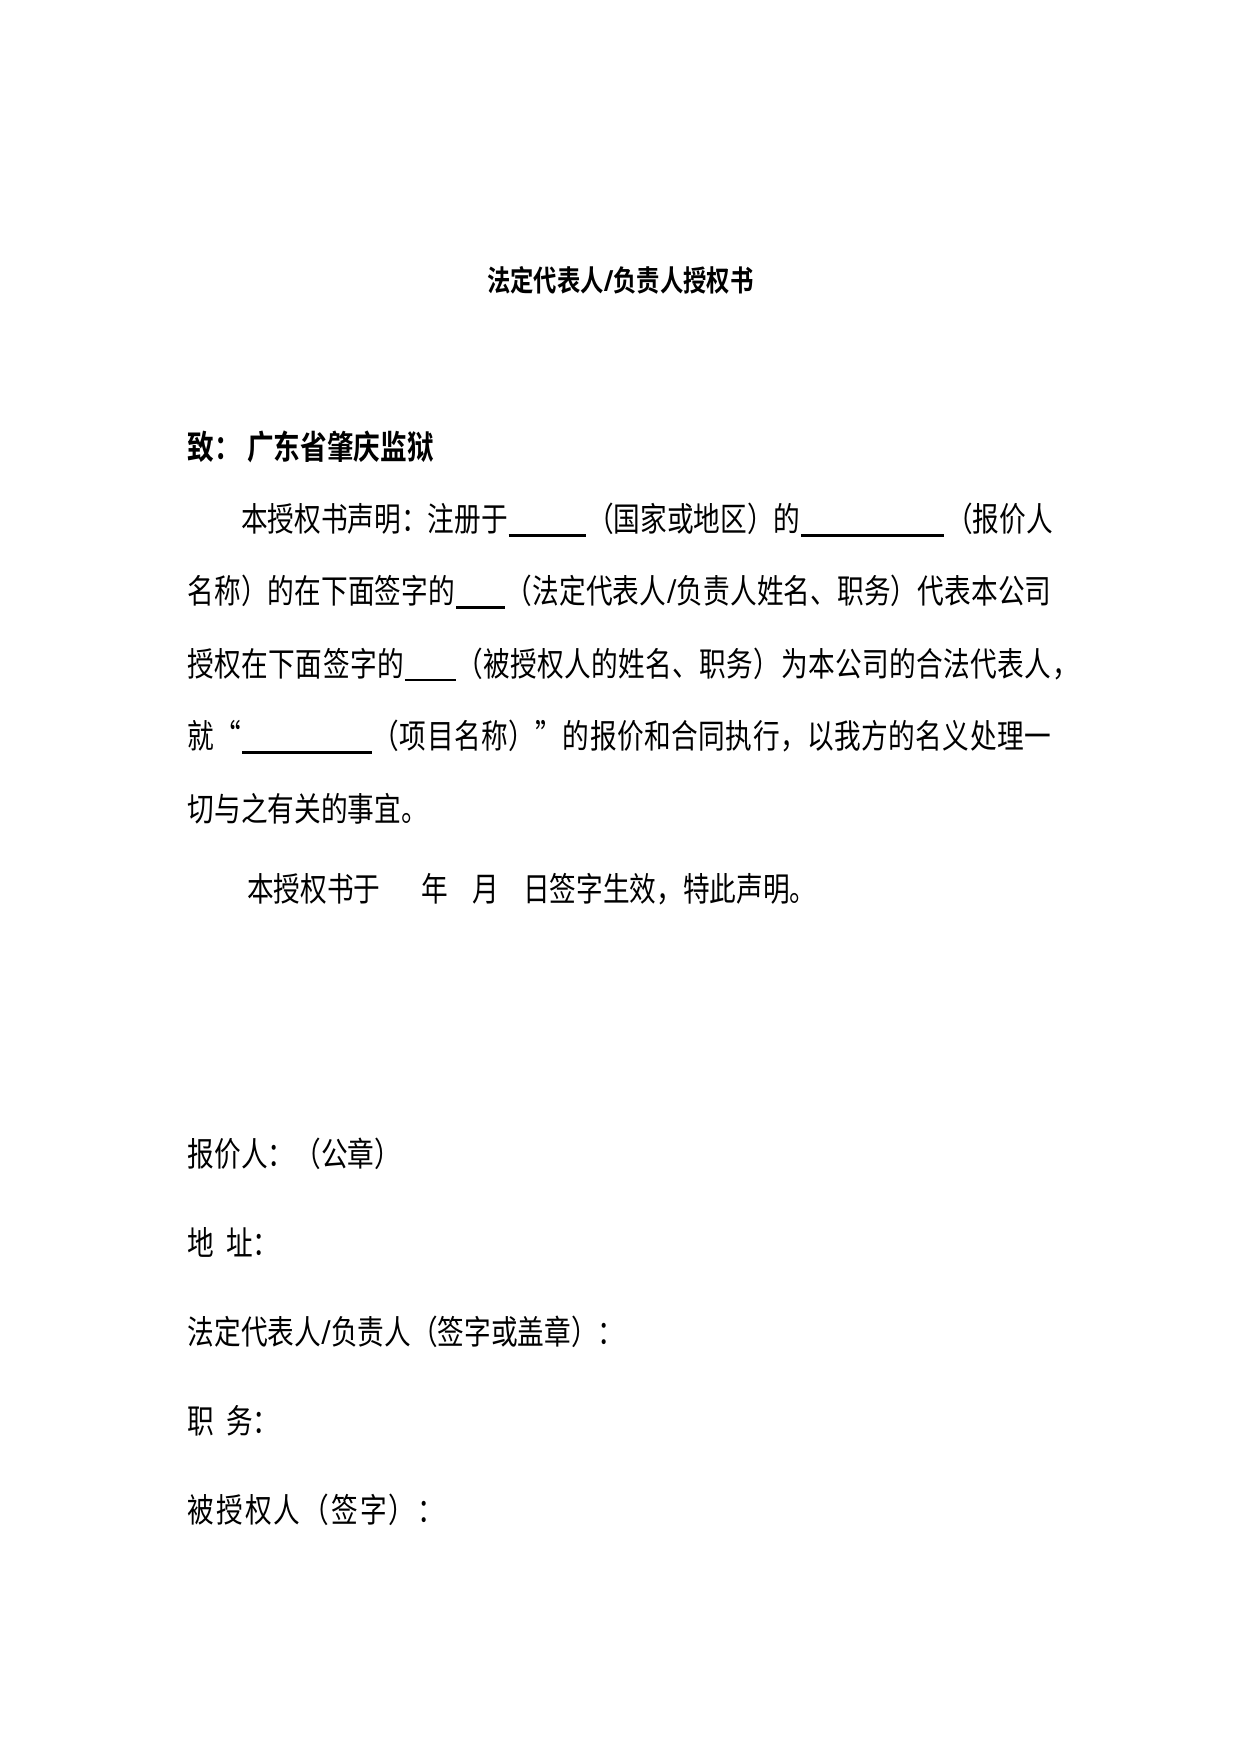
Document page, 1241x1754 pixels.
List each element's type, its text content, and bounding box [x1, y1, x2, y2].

text 本授权书于 年 月 日签字生效，特此声明。 [187, 854, 1053, 919]
text 报价人：（公章） [187, 1119, 1053, 1184]
text 职 务： [187, 1386, 1053, 1451]
text 法定代表人/负责人授权书 [187, 247, 1053, 312]
text 本授权书声明：注册于 （国家或地区）的 （报价人名称）的在下面签字的 （法定代表人/负责人姓名、职务）代表本公司授权在下面签字的 （被授权人的姓名、职务）为本公司的合法代表人，就“ （项目名称）”的报价和合同执行，以我方的名义处理一切与之有关的事宜。 [187, 493, 1053, 831]
text 被授权人（签字）： [187, 1475, 1053, 1540]
text 地 址： [187, 1208, 1053, 1273]
text 致： 广东省肇庆监狱 [187, 421, 1053, 469]
text 法定代表人/负责人（签字或盖章）： [187, 1297, 1053, 1362]
